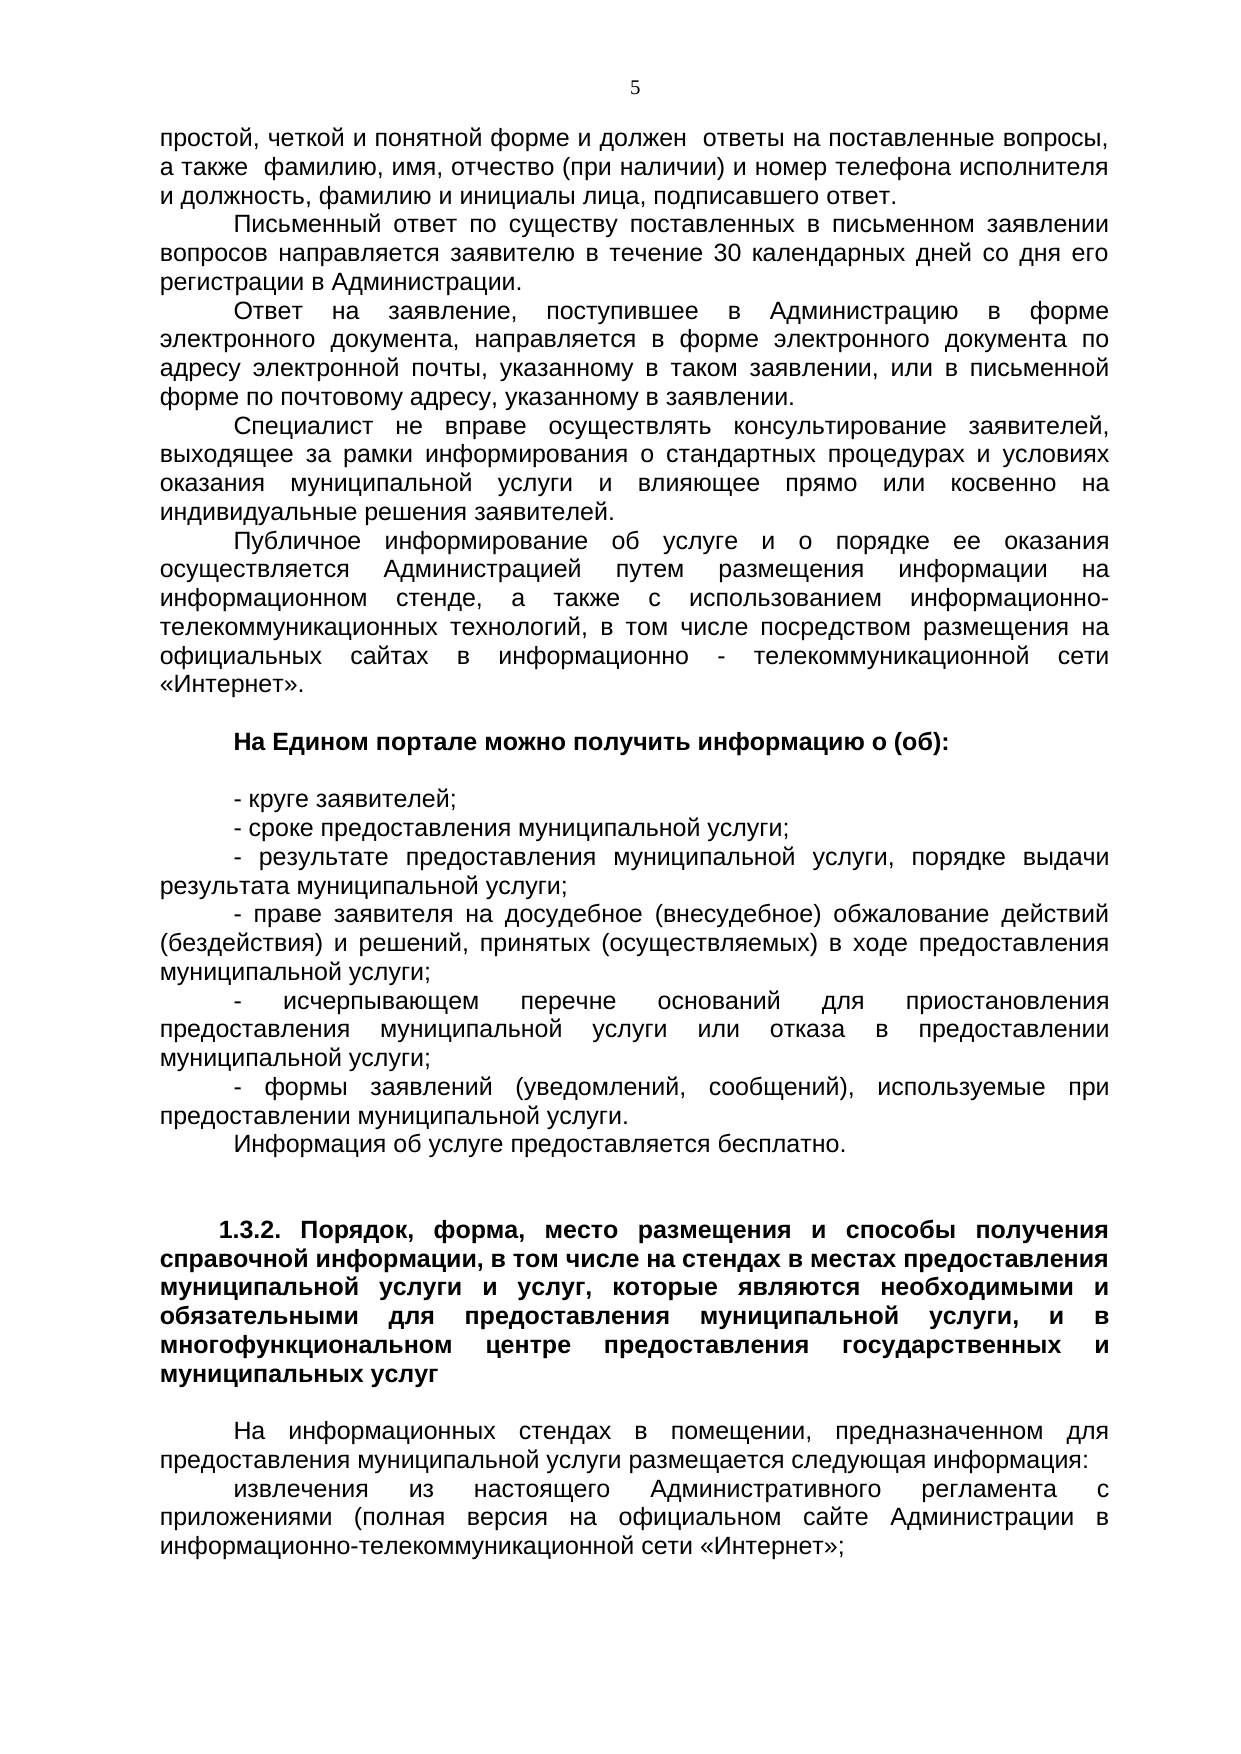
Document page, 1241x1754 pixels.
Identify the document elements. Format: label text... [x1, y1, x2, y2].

text На Едином портале можно получить информацию о (об): [159, 727, 1110, 756]
text 1.3.2. Порядок, форма, место размещения и способы получения справочной информации, в том числе на стендах в местах предоставления муниципальной услуги и услуг, которые являются необходимыми и обязательными для предоставления муниципальной услуги, и в многофункциональном центре предоставления государственных и муниципальных услуг [159, 1215, 1110, 1387]
text - формы заявлений (уведомлений, сообщений), используемые при предоставлении муниципальной услуги. [159, 1072, 1110, 1129]
text - круге заявителей; [159, 784, 1110, 813]
text извлечения из настоящего Административного регламента с приложениями (полная версия на официальном сайте Администрации в информационно-телекоммуникационной сети «Интернет»; [159, 1474, 1110, 1560]
text - сроке предоставления муниципальной услуги; [159, 813, 1110, 842]
text - результате предоставления муниципальной услуги, порядке выдачи результата муниципальной услуги; [159, 842, 1110, 899]
text Публичное информирование об услуге и о порядке ее оказания осуществляется Администрацией путем размещения информации на информационном стенде, а также с использованием информационно-телекоммуникационных технологий, в том числе посредством размещения на официальных сайтах в информационно - телекоммуникационной сети «Интернет». [159, 526, 1110, 698]
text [159, 123, 1110, 209]
text На информационных стендах в помещении, предназначенном для предоставления муниципальной услуги размещается следующая информация: [159, 1416, 1110, 1474]
text Ответ на заявление, поступившее в Администрацию в форме электронного документа, направляется в форме электронного документа по адресу электронной почты, указанному в таком заявлении, или в письменной форме по почтовому адресу, указанному в заявлении. [159, 296, 1110, 411]
text Информация об услуге предоставляется бесплатно. [159, 1129, 1110, 1158]
text - исчерпывающем перечне оснований для приостановления предоставления муниципальной услуги или отказа в предоставлении муниципальной услуги; [159, 986, 1110, 1072]
text - праве заявителя на досудебное (внесудебное) обжалование действий (бездействия) и решений, принятых (осуществляемых) в ходе предоставления муниципальной услуги; [159, 899, 1110, 986]
text Специалист не вправе осуществлять консультирование заявителей, выходящее за рамки информирования о стандартных процедурах и условиях оказания муниципальной услуги и влияющее прямо или косвенно на индивидуальные решения заявителей. [159, 411, 1110, 526]
text Письменный ответ по существу поставленных в письменном заявлении вопросов направляется заявителю в течение 30 календарных дней со дня его регистрации в Администрации. [159, 209, 1110, 296]
